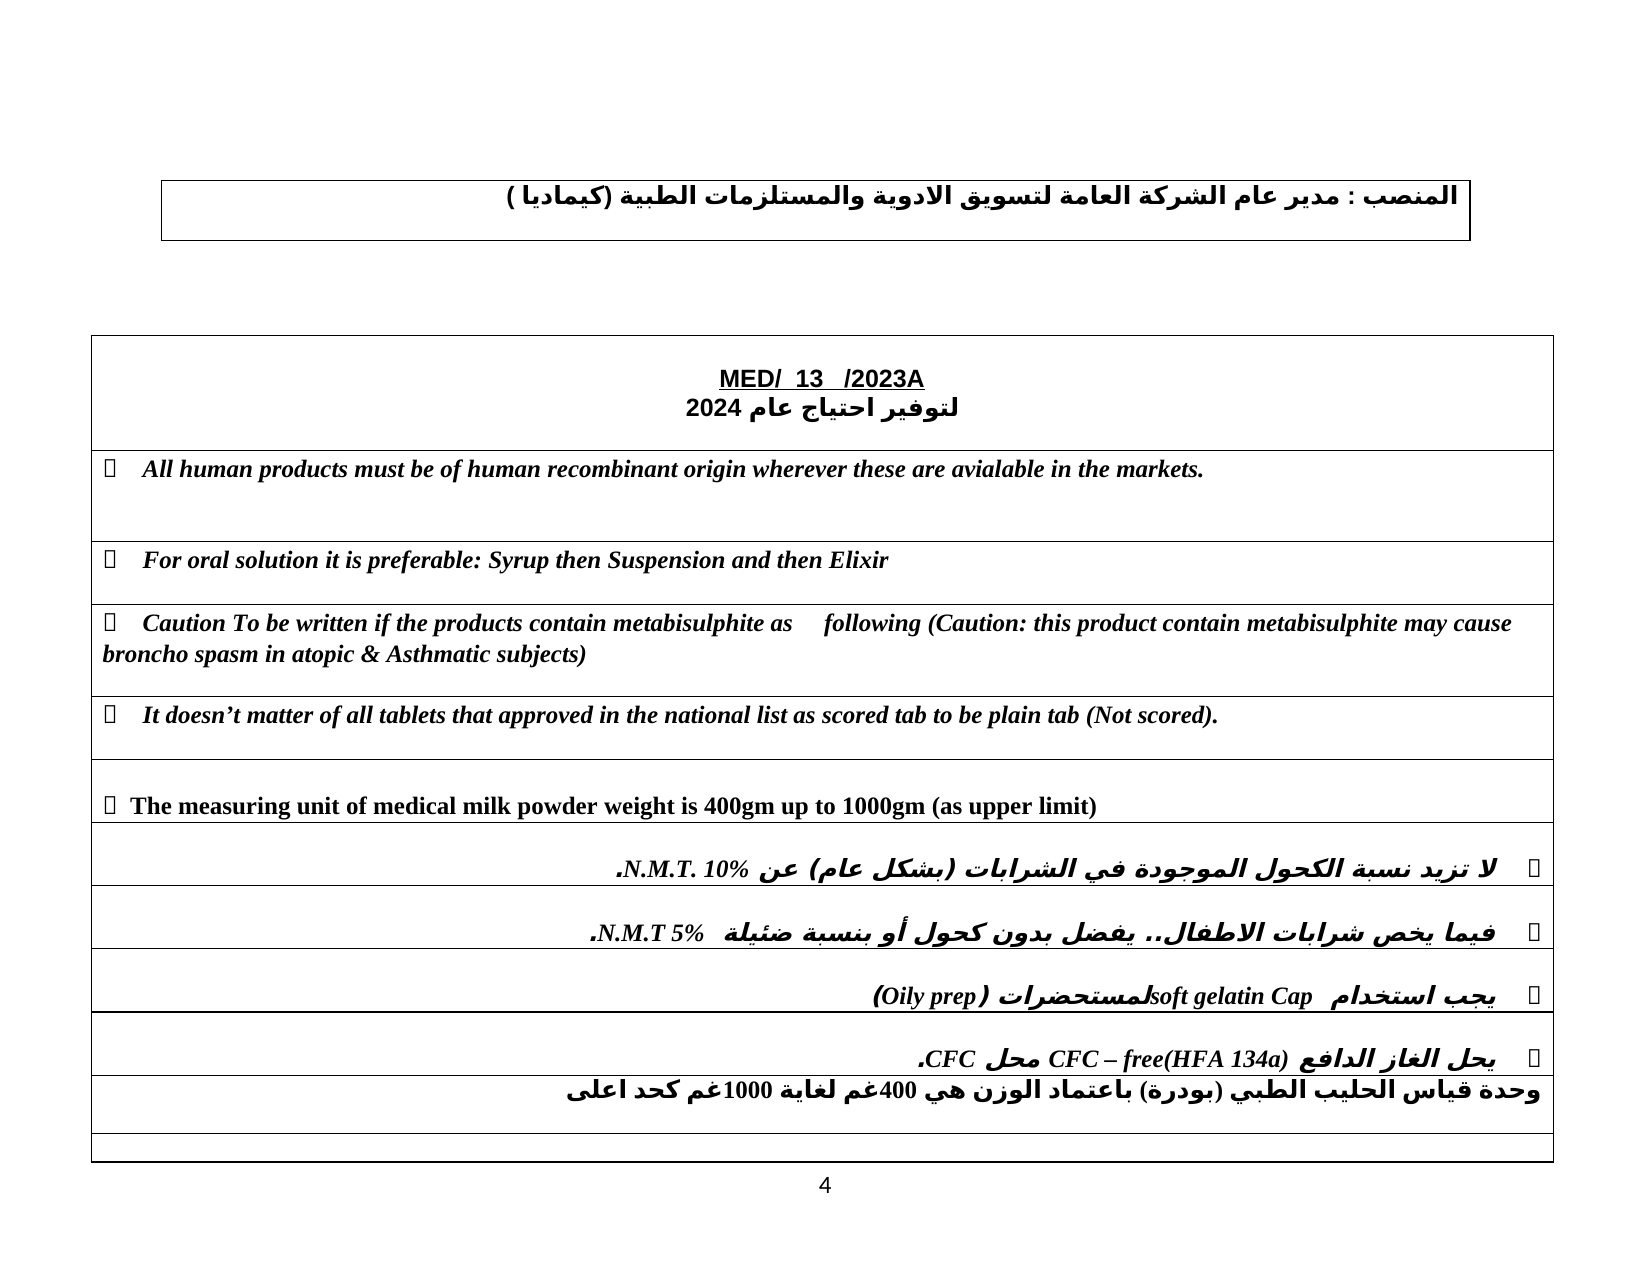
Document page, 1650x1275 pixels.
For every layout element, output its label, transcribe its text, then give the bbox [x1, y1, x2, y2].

table_cell  It doesn’t matter of all tablets that approved in the national list as scored tab to be plain tab (Not scored). [92, 697, 1553, 759]
table_cell  فيما يخص شرابات الاطفال.. يفضل بدون كحول أو بنسبة ضئيلة N.M.T 5%. [92, 886, 1553, 948]
table_cell  Caution To be written if the products contain metabisulphite as following (Caution: this product contain metabisulphite may cause broncho spasm in atopic & Asthmatic subjects) [92, 605, 1553, 696]
table_header MED/ 13 /2023A لتوفير احتياج عام 2024 [92, 336, 1553, 450]
table_cell  يحل الغاز الدافع CFC – free(HFA 134a) محل CFC. [92, 1013, 1553, 1074]
table_cell  لا تزيد نسبة الكحول الموجودة في الشرابات (بشكل عام) عن N.M.T. 10%. [92, 823, 1553, 885]
table_cell  The measuring unit of medical milk powder weight is 400gm up to 1000gm (as upper limit) [92, 760, 1553, 822]
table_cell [92, 1134, 1553, 1161]
table_cell  يجب استخدام soft gelatin Capلمستحضرات (Oily prep) [92, 949, 1553, 1011]
table_cell وحدة قياس الحليب الطبي (بودرة) باعتماد الوزن هي 400غم لغاية 1000غم كحد اعلى [92, 1076, 1553, 1132]
table_cell  For oral solution it is preferable: Syrup then Suspension and then Elixir [92, 542, 1553, 604]
table_cell المنصب : مدير عام الشركة العامة لتسويق الادوية والمستلزمات الطبية (كيماديا ) [162, 181, 1469, 240]
table_cell  All human products must be of human recombinant origin wherever these are avialable in the markets. [92, 451, 1553, 541]
